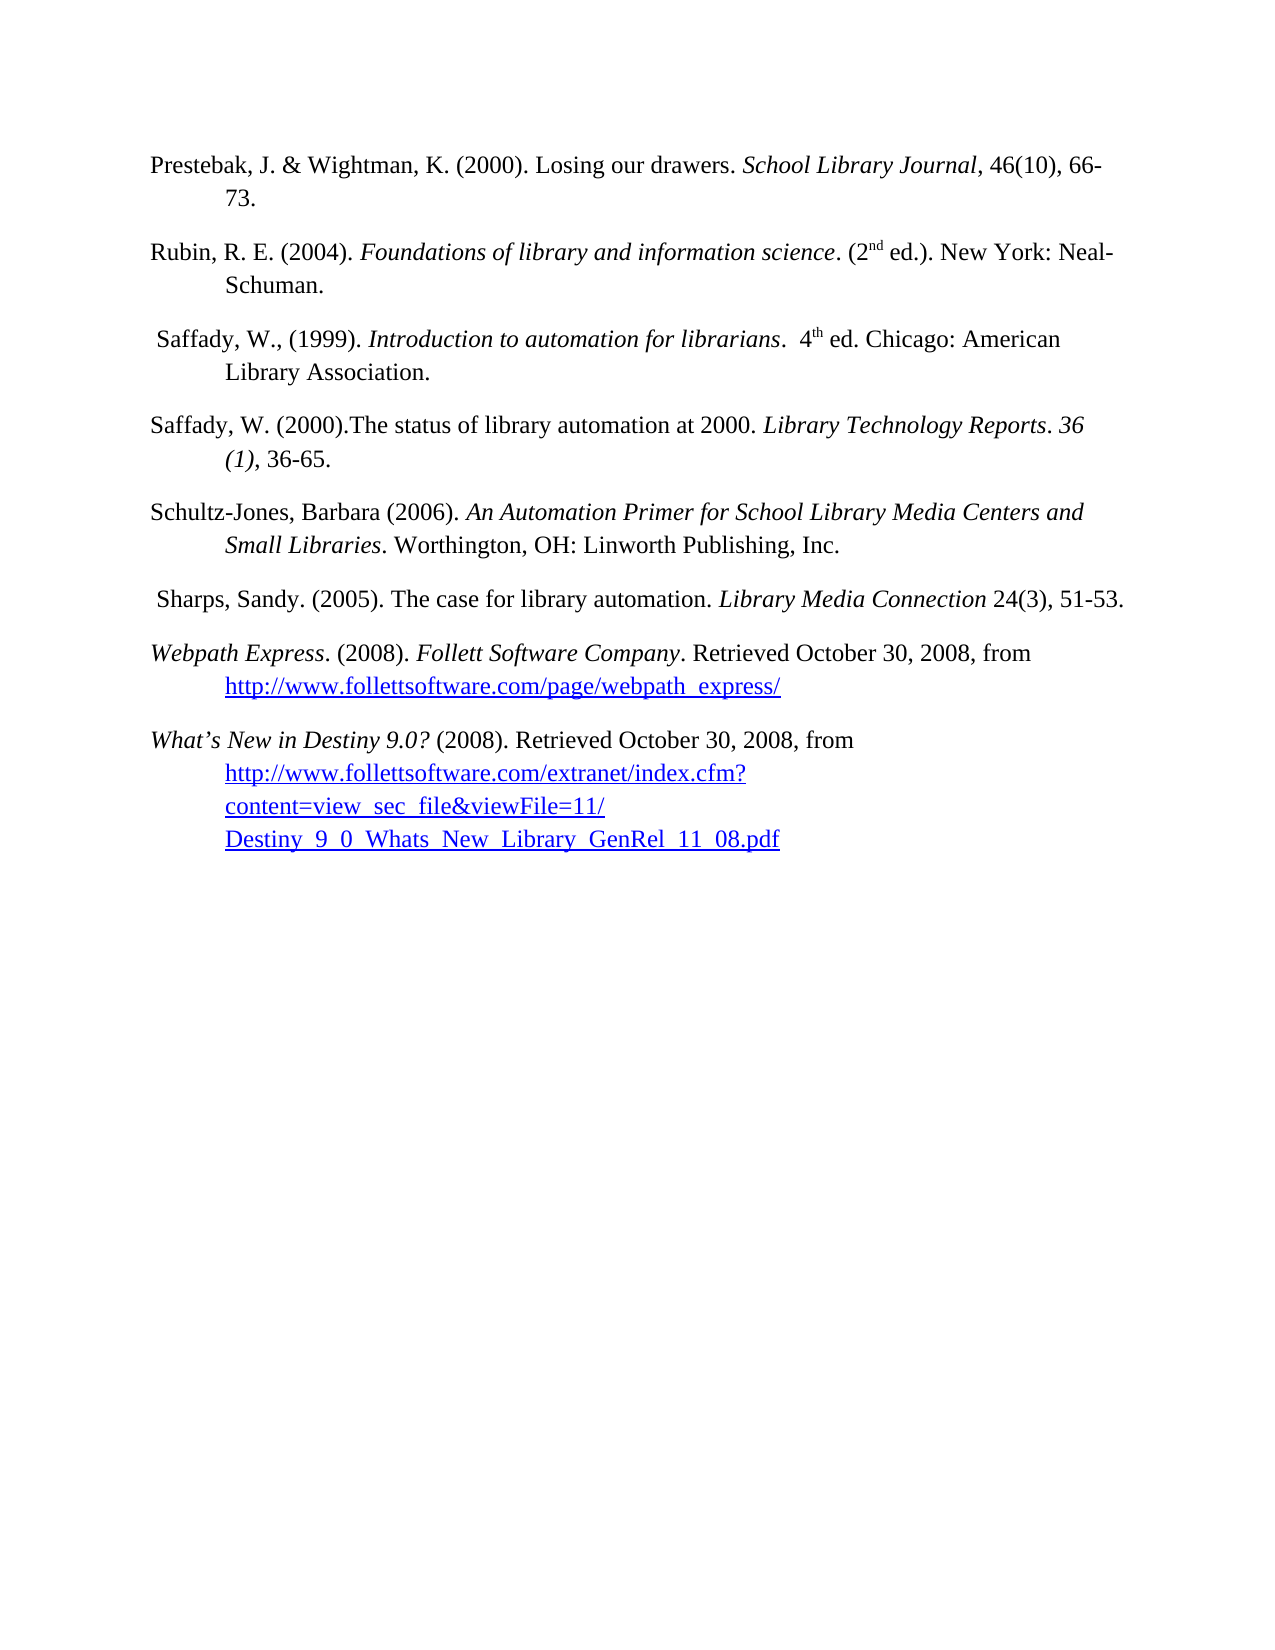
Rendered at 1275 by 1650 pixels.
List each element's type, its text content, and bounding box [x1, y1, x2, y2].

text Saffady, W., (1999). Introduction to automation for librarians. 4th ed. Chicago: American Library Association. [150, 324, 1125, 386]
text What’s New in Destiny 9.0? (2008). Retrieved October 30, 2008, from http://www.follettsoftware.com/extranet/index.cfm?content=view_sec_file&viewFile=11/Destiny_9_0_Whats_New_Library_GenRel_11_08.pdf [150, 725, 1125, 853]
text Saffady, W. (2000).The status of library automation at 2000. Library Technology Reports. 36 (1), 36-65. [150, 411, 1125, 472]
text Webpath Express. (2008). Follett Software Company. Retrieved October 30, 2008, from http://www.follettsoftware.com/page/webpath_express/ [150, 638, 1125, 700]
text Sharps, Sandy. (2005). The case for library automation. Library Media Connection 24(3), 51-53. [150, 584, 1125, 613]
text Rubin, R. E. (2004). Foundations of library and information science. (2nd ed.). New York: Neal-Schuman. [150, 237, 1125, 299]
text Schultz-Jones, Barbara (2006). An Automation Primer for School Library Media Centers and Small Libraries. Worthington, OH: Linworth Publishing, Inc. [150, 497, 1125, 559]
text Prestebak, J. & Wightman, K. (2000). Losing our drawers. School Library Journal, 46(10), 66-73. [150, 150, 1125, 212]
